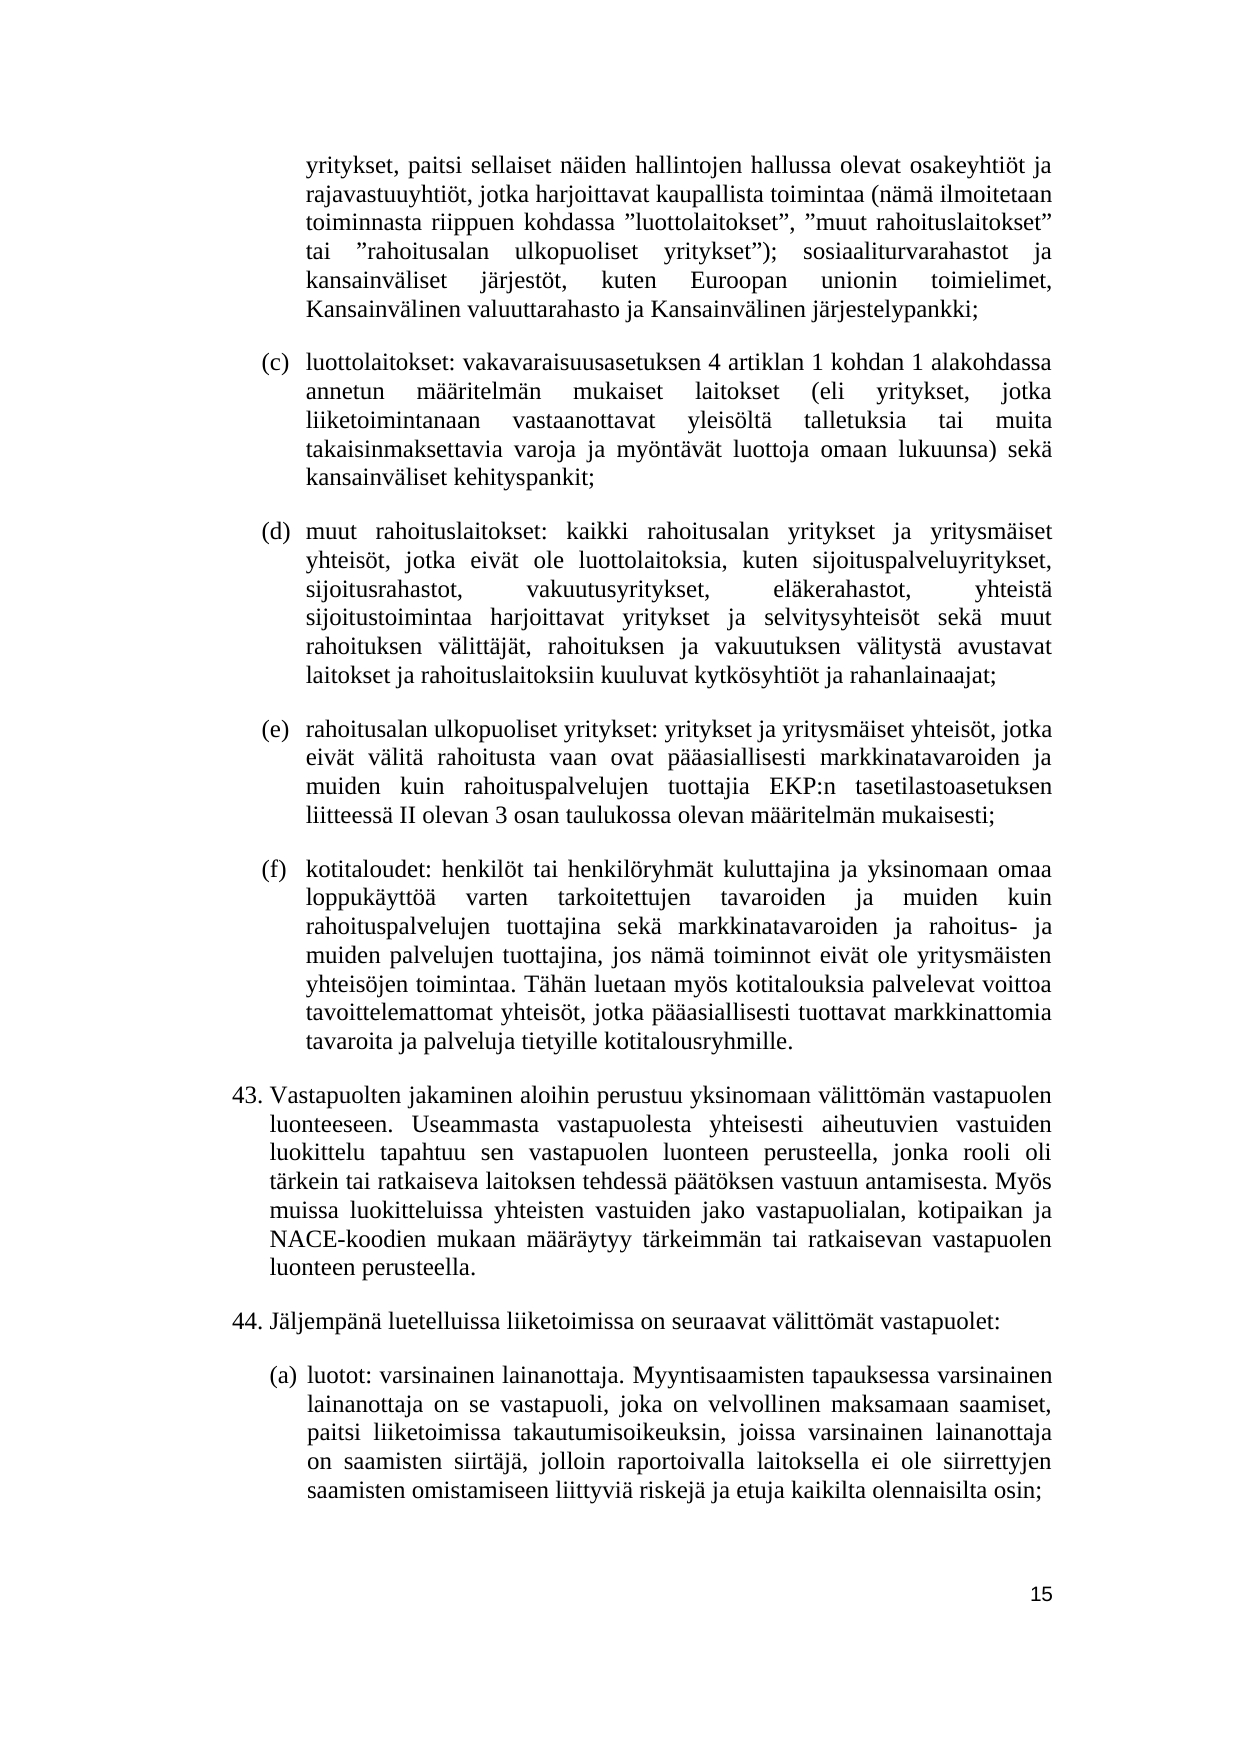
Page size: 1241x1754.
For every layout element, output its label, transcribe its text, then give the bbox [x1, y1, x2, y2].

text Jäljempänä luetelluissa liiketoimissa on seuraavat välittömät vastapuolet: [232, 1306, 1053, 1335]
list luottolaitokset: vakavaraisuusasetuksen 4 artiklan 1 kohdan 1 alakohdassa annetun määritelmän mukaiset laitokset (eli yritykset, jotka liiketoimintanaan vastaanottavat yleisöltä talletuksia tai muita takaisinmaksettavia varoja ja myöntävät luottoja omaan lukuunsa) sekä kansainväliset kehityspankit; [261, 347, 1053, 491]
list rahoitusalan ulkopuoliset yritykset: yritykset ja yritysmäiset yhteisöt, jotka eivät välitä rahoitusta vaan ovat pääasiallisesti markkinatavaroiden ja muiden kuin rahoituspalvelujen tuottajia EKP:n tasetilastoasetuksen liitteessä II olevan 3 osan taulukossa olevan määritelmän mukaisesti; [261, 714, 1053, 829]
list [261, 150, 1053, 322]
list muut rahoituslaitokset: kaikki rahoitusalan yritykset ja yritysmäiset yhteisöt, jotka eivät ole luottolaitoksia, kuten sijoituspalveluyritykset, sijoitusrahastot, vakuutusyritykset, eläkerahastot, yhteistä sijoitustoimintaa harjoittavat yritykset ja selvitysyhteisöt sekä muut rahoituksen välittäjät, rahoituksen ja vakuutuksen välitystä avustavat laitokset ja rahoituslaitoksiin kuuluvat kytkösyhtiöt ja rahanlainaajat; [261, 516, 1053, 689]
list kotitaloudet: henkilöt tai henkilöryhmät kuluttajina ja yksinomaan omaa loppukäyttöä varten tarkoitettujen tavaroiden ja muiden kuin rahoituspalvelujen tuottajina sekä markkinatavaroiden ja rahoitus- ja muiden palvelujen tuottajina, jos nämä toiminnot eivät ole yritysmäisten yhteisöjen toimintaa. Tähän luetaan myös kotitalouksia palvelevat voittoa tavoittelemattomat yhteisöt, jotka pääasiallisesti tuottavat markkinattomia tavaroita ja palveluja tietyille kotitalousryhmille. [261, 854, 1053, 1055]
list luotot: varsinainen lainanottaja. Myyntisaamisten tapauksessa varsinainen lainanottaja on se vastapuoli, joka on velvollinen maksamaan saamiset, paitsi liiketoimissa takautumisoikeuksin, joissa varsinainen lainanottaja on saamisten siirtäjä, jolloin raportoivalla laitoksella ei ole siirrettyjen saamisten omistamiseen liittyviä riskejä ja etuja kaikilta olennaisilta osin; [269, 1360, 1053, 1504]
text Vastapuolten jakaminen aloihin perustuu yksinomaan välittömän vastapuolen luonteeseen. Useammasta vastapuolesta yhteisesti aiheutuvien vastuiden luokittelu tapahtuu sen vastapuolen luonteen perusteella, jonka rooli oli tärkein tai ratkaiseva laitoksen tehdessä päätöksen vastuun antamisesta. Myös muissa luokitteluissa yhteisten vastuiden jako vastapuolialan, kotipaikan ja NACE-koodien mukaan määräytyy tärkeimmän tai ratkaisevan vastapuolen luonteen perusteella. [232, 1080, 1053, 1281]
